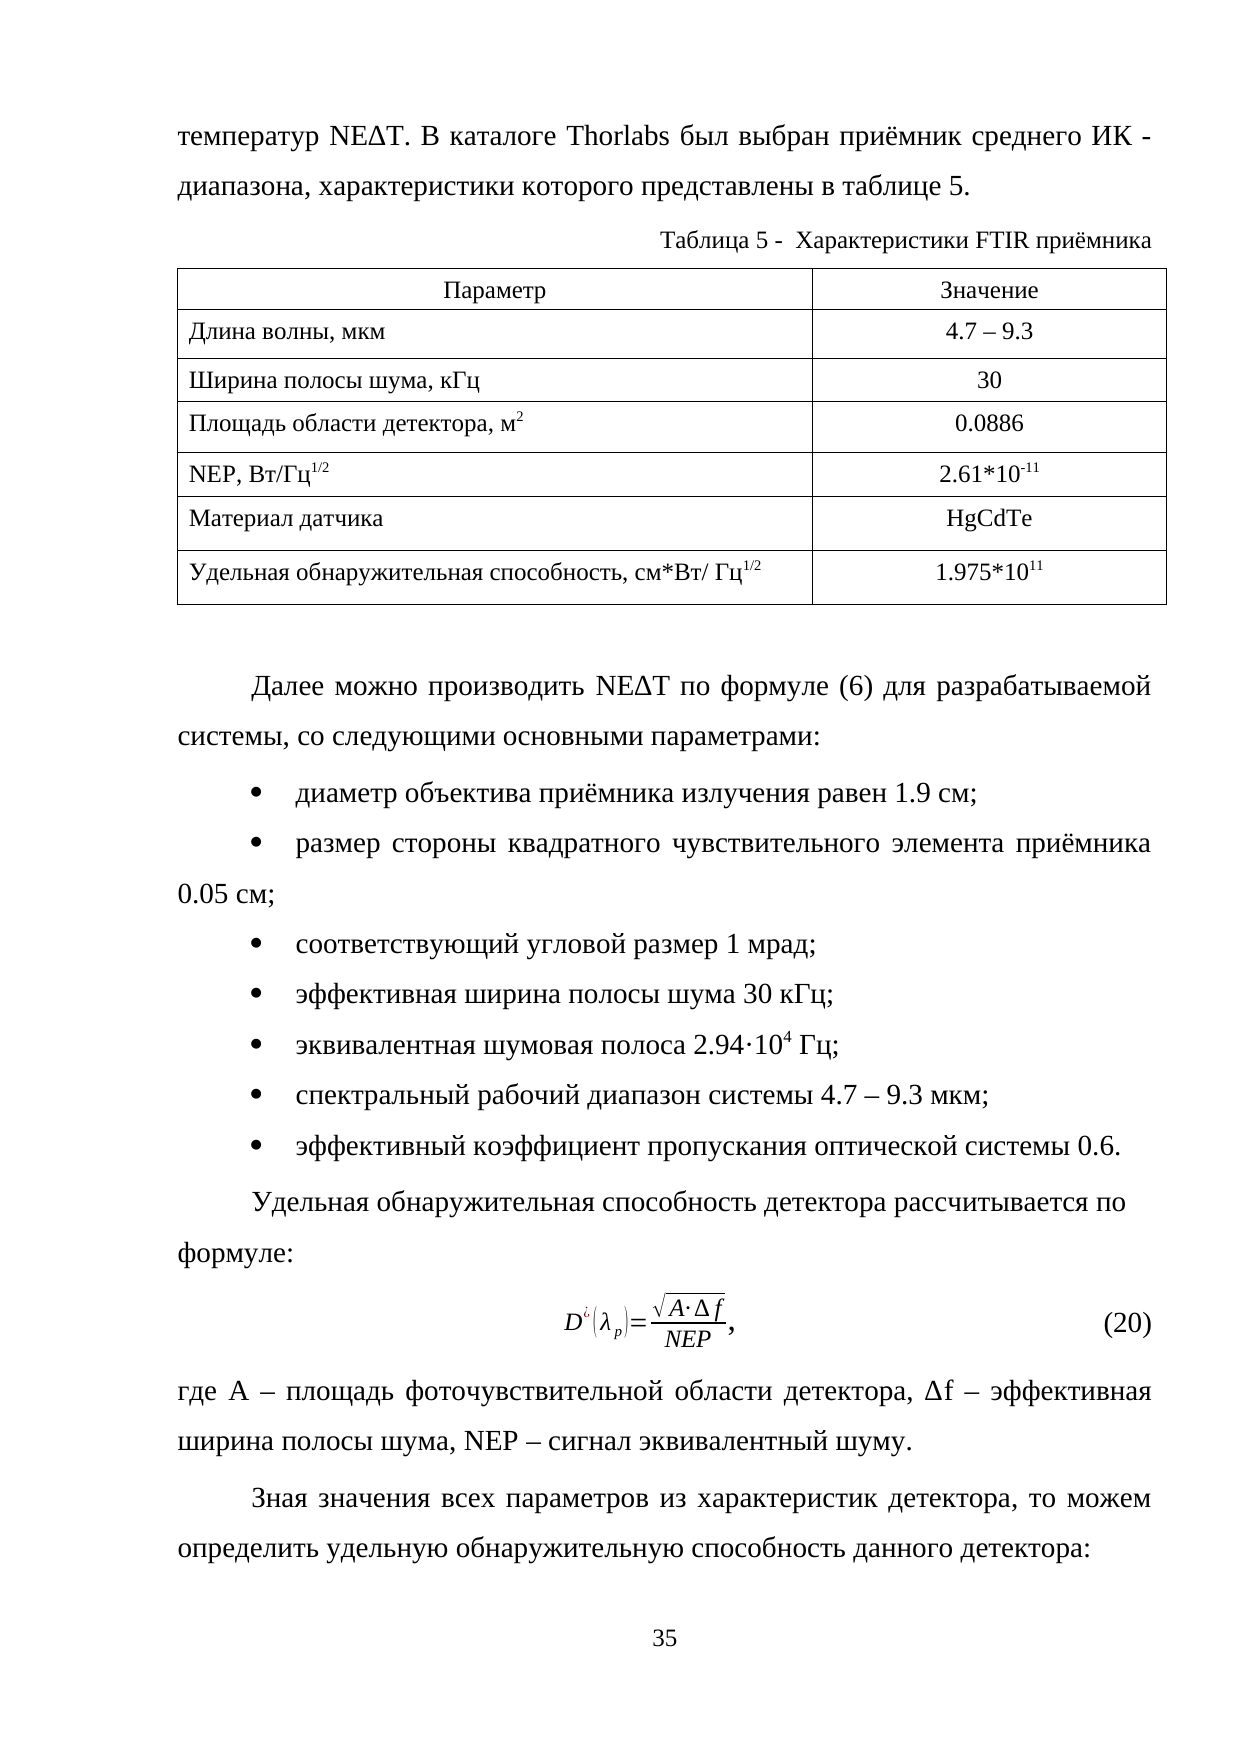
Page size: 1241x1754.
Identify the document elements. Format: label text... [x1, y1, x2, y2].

table_header , [177, 1285, 1092, 1367]
text где А – площадь фоточувствительной области детектора, ∆f – эффективная ширина полосы шума, NEP – сигнал эквивалентный шуму. [177, 1373, 1152, 1457]
table_cell Материал датчика [178, 497, 812, 550]
list эквивалентная шумовая полоса 2.94·104 Гц; [177, 1027, 1152, 1061]
table_cell Ширина полосы шума, кГц [178, 359, 812, 401]
text Таблица 5 - Характеристики FTIR приёмника [177, 225, 1152, 254]
list соответствующий угловой размер 1 мрад; [177, 926, 1152, 960]
list эффективная ширина полосы шума 30 кГц; [177, 976, 1152, 1010]
table_cell Площадь области детектора, м2 [178, 402, 812, 452]
text Удельная обнаружительная способность детектора рассчитывается по формуле: [177, 1184, 1152, 1268]
table_header Значение [813, 269, 1166, 309]
list размер стороны квадратного чувствительного элемента приёмника 0.05 см; [177, 825, 1152, 909]
table_header Параметр [178, 269, 812, 309]
table_cell 2.61*10-11 [813, 453, 1166, 496]
list эффективный коэффициент пропускания оптической системы 0.6. [177, 1128, 1181, 1161]
table_cell 0.0886 [813, 402, 1166, 452]
table_cell NEP, Вт/Гц1/2 [178, 453, 812, 496]
table_cell HgCdTe [813, 497, 1166, 550]
text Зная значения всех параметров из характеристик детектора, то можем определить удельную обнаружительную способность данного детектора: [177, 1480, 1152, 1563]
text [177, 118, 1152, 202]
table_header (20) [1092, 1285, 1163, 1367]
table_cell 1.975*1011 [813, 551, 1166, 604]
table_cell Удельная обнаружительная способность, см*Вт/ Гц1/2 [178, 551, 812, 604]
text Далее можно производить NE∆T по формуле (6) для разрабатываемой системы, со следующими основными параметрами: [177, 668, 1152, 752]
list диаметр объектива приёмника излучения равен 1.9 см; [177, 775, 1152, 808]
table_cell 30 [813, 359, 1166, 401]
table_cell 4.7 – 9.3 [813, 310, 1166, 358]
table_cell Длина волны, мкм [178, 310, 812, 358]
list спектральный рабочий диапазон системы 4.7 – 9.3 мкм; [177, 1077, 1152, 1111]
